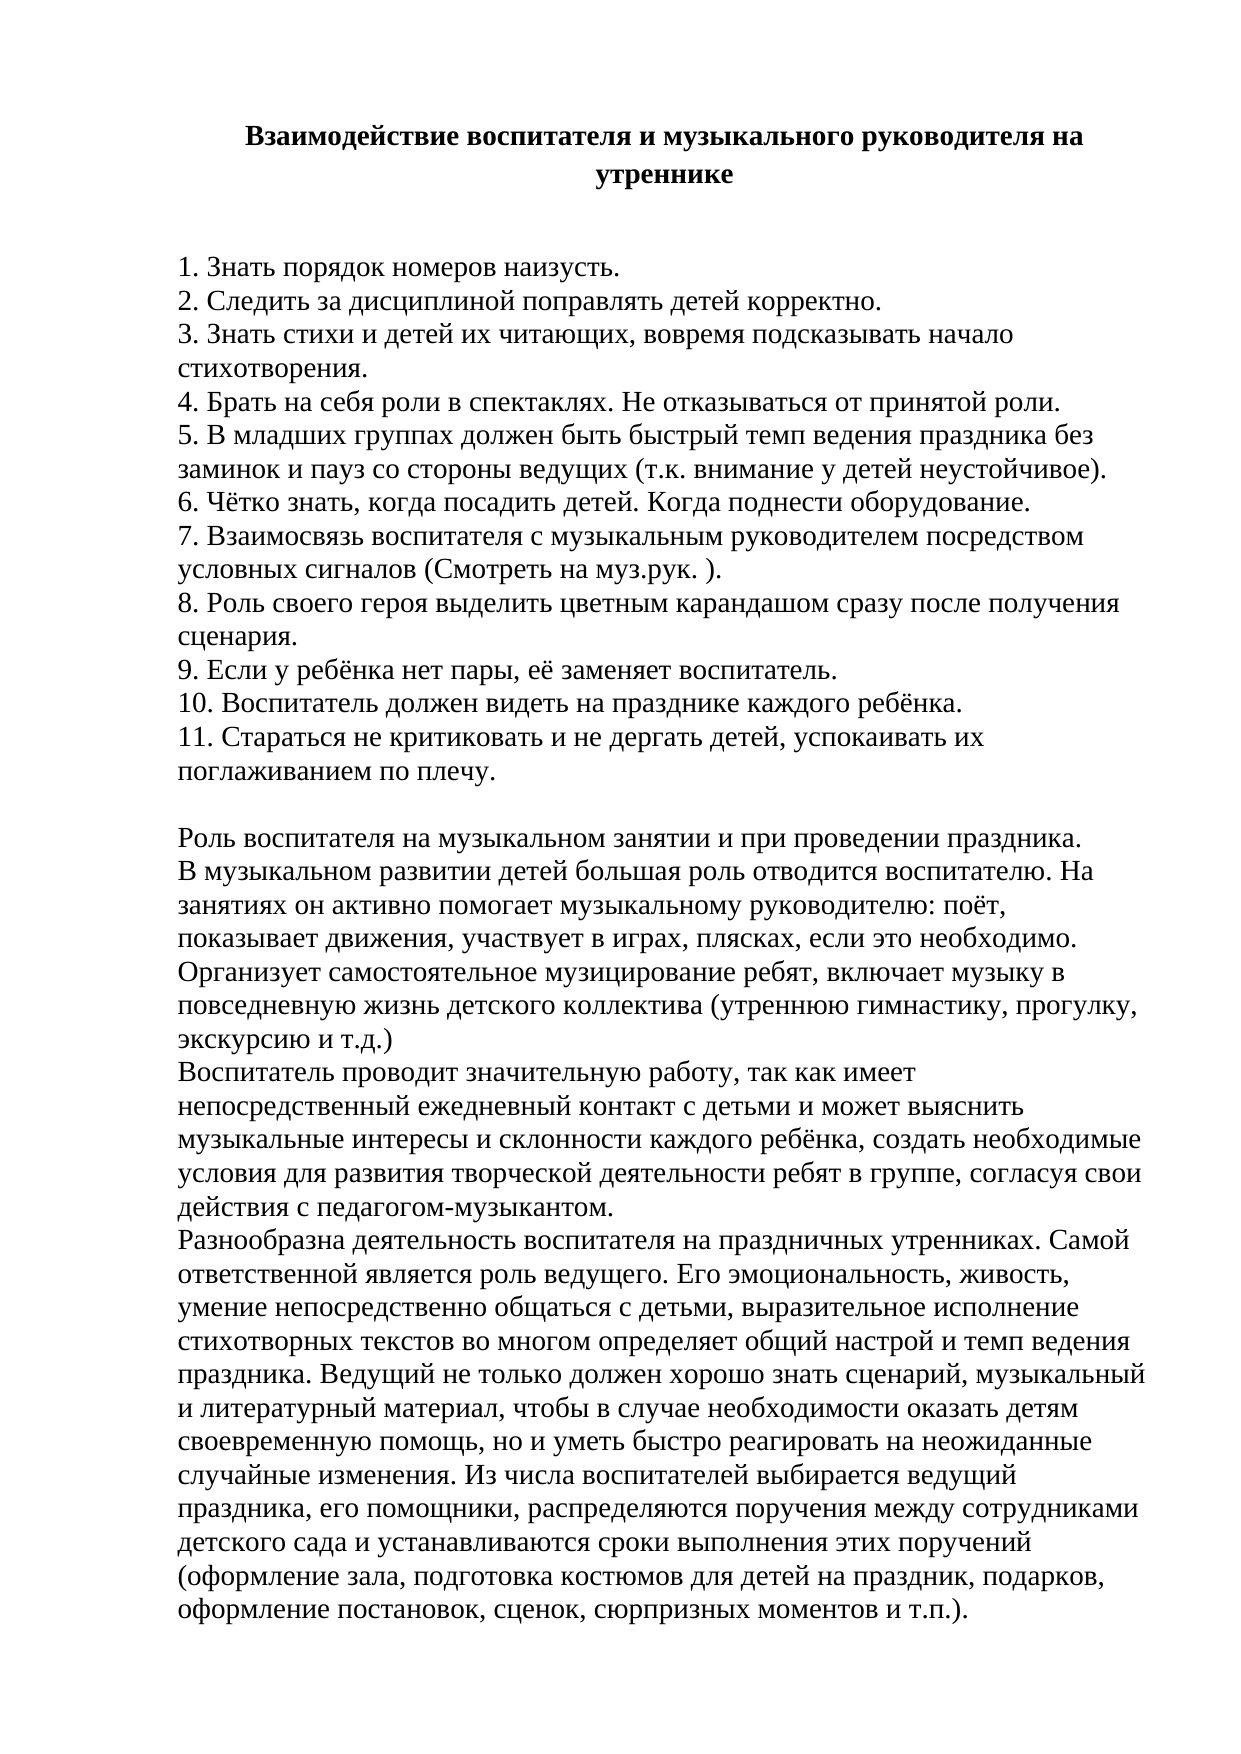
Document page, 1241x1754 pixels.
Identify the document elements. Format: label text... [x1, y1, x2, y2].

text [177, 216, 1152, 1625]
text Взаимодействие воспитателя и музыкального руководителя на утреннике [177, 118, 1152, 190]
